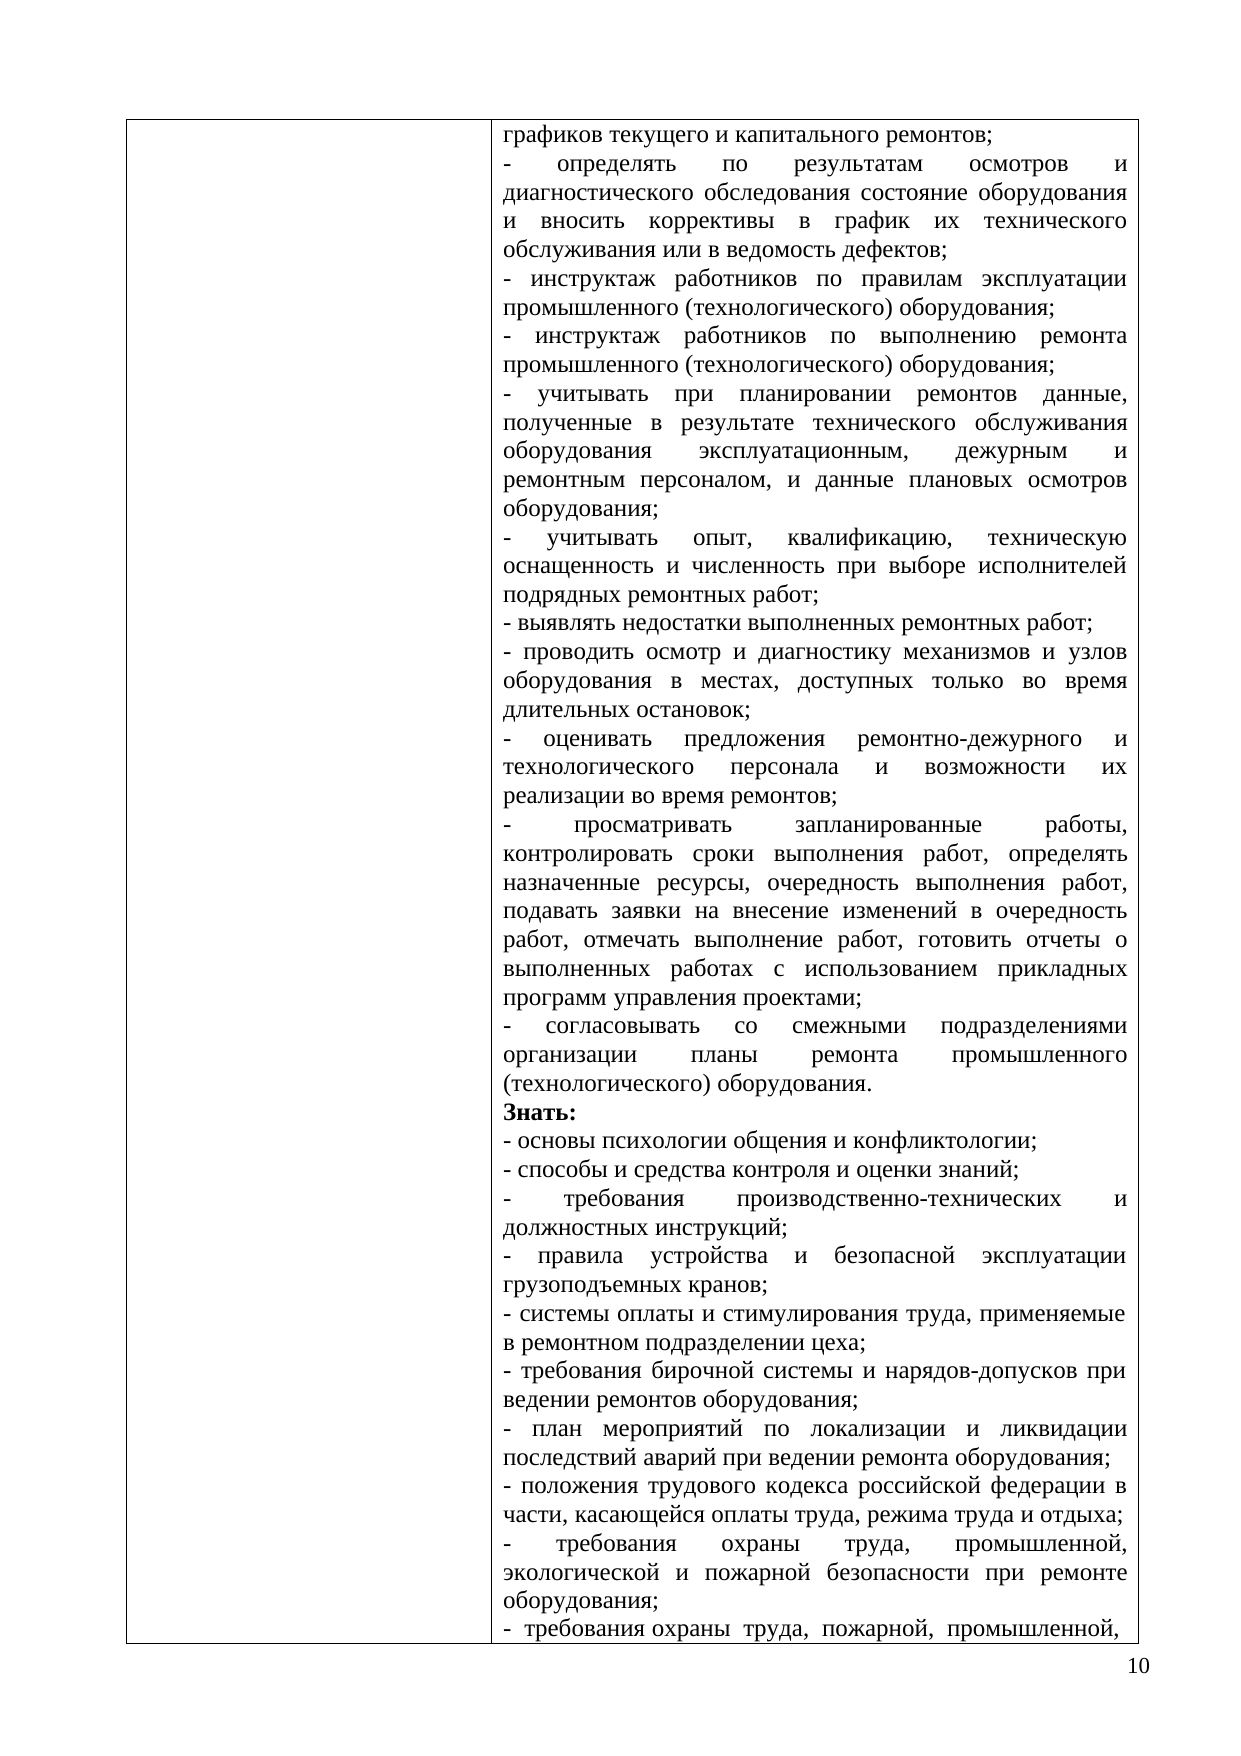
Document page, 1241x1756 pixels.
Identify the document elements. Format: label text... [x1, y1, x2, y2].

table_header [127, 120, 491, 1643]
table_header графиков текущего и капитального ремонтов; определять по результатам осмотров и диагностического обследования состояние оборудования и вносить коррективы в график их технического обслуживания или в ведомость дефектов; инструктаж работников по правилам эксплуатации промышленного (технологического) оборудования; инструктаж работников по выполнению ремонта промышленного (технологического) оборудования; учитывать при планировании ремонтов данные, полученные в результате технического обслуживания оборудования эксплуатационным, дежурным и ремонтным персоналом, и данные плановых осмотров оборудования; учитывать опыт, квалификацию, техническую оснащенность и численность при выборе исполнителей подрядных ремонтных работ; выявлять недостатки выполненных ремонтных работ; проводить осмотр и диагностику механизмов и узлов оборудования в местах, доступных только во время длительных остановок; оценивать предложения ремонтно-дежурного и технологического персонала и возможности их реализации во время ремонтов; просматривать запланированные работы, контролировать сроки выполнения работ, определять назначенные ресурсы, очередность выполнения работ, подавать заявки на внесение изменений в очередность работ, отмечать выполнение работ, готовить отчеты о выполненных работах с использованием прикладных программ управления проектами; согласовывать со смежными подразделениями организации планы ремонта промышленного (технологического) оборудования. Знать: основы психологии общения и конфликтологии; способы и средства контроля и оценки знаний; требования производственно-технических и должностных инструкций; правила устройства и безопасной эксплуатации грузоподъемных кранов; системы оплаты и стимулирования труда, применяемые в ремонтном подразделении цеха; требования бирочной системы и нарядов-допусков при ведении ремонтов оборудования; план мероприятий по локализации и ликвидации последствий аварий при ведении ремонта оборудования; положения трудового кодекса российской федерации в части, касающейся оплаты труда, режима труда и отдыха; требования охраны труда, промышленной, экологической и пожарной безопасности при ремонте оборудования; требования охраны труда, пожарной, промышленной, [492, 120, 1138, 1643]
